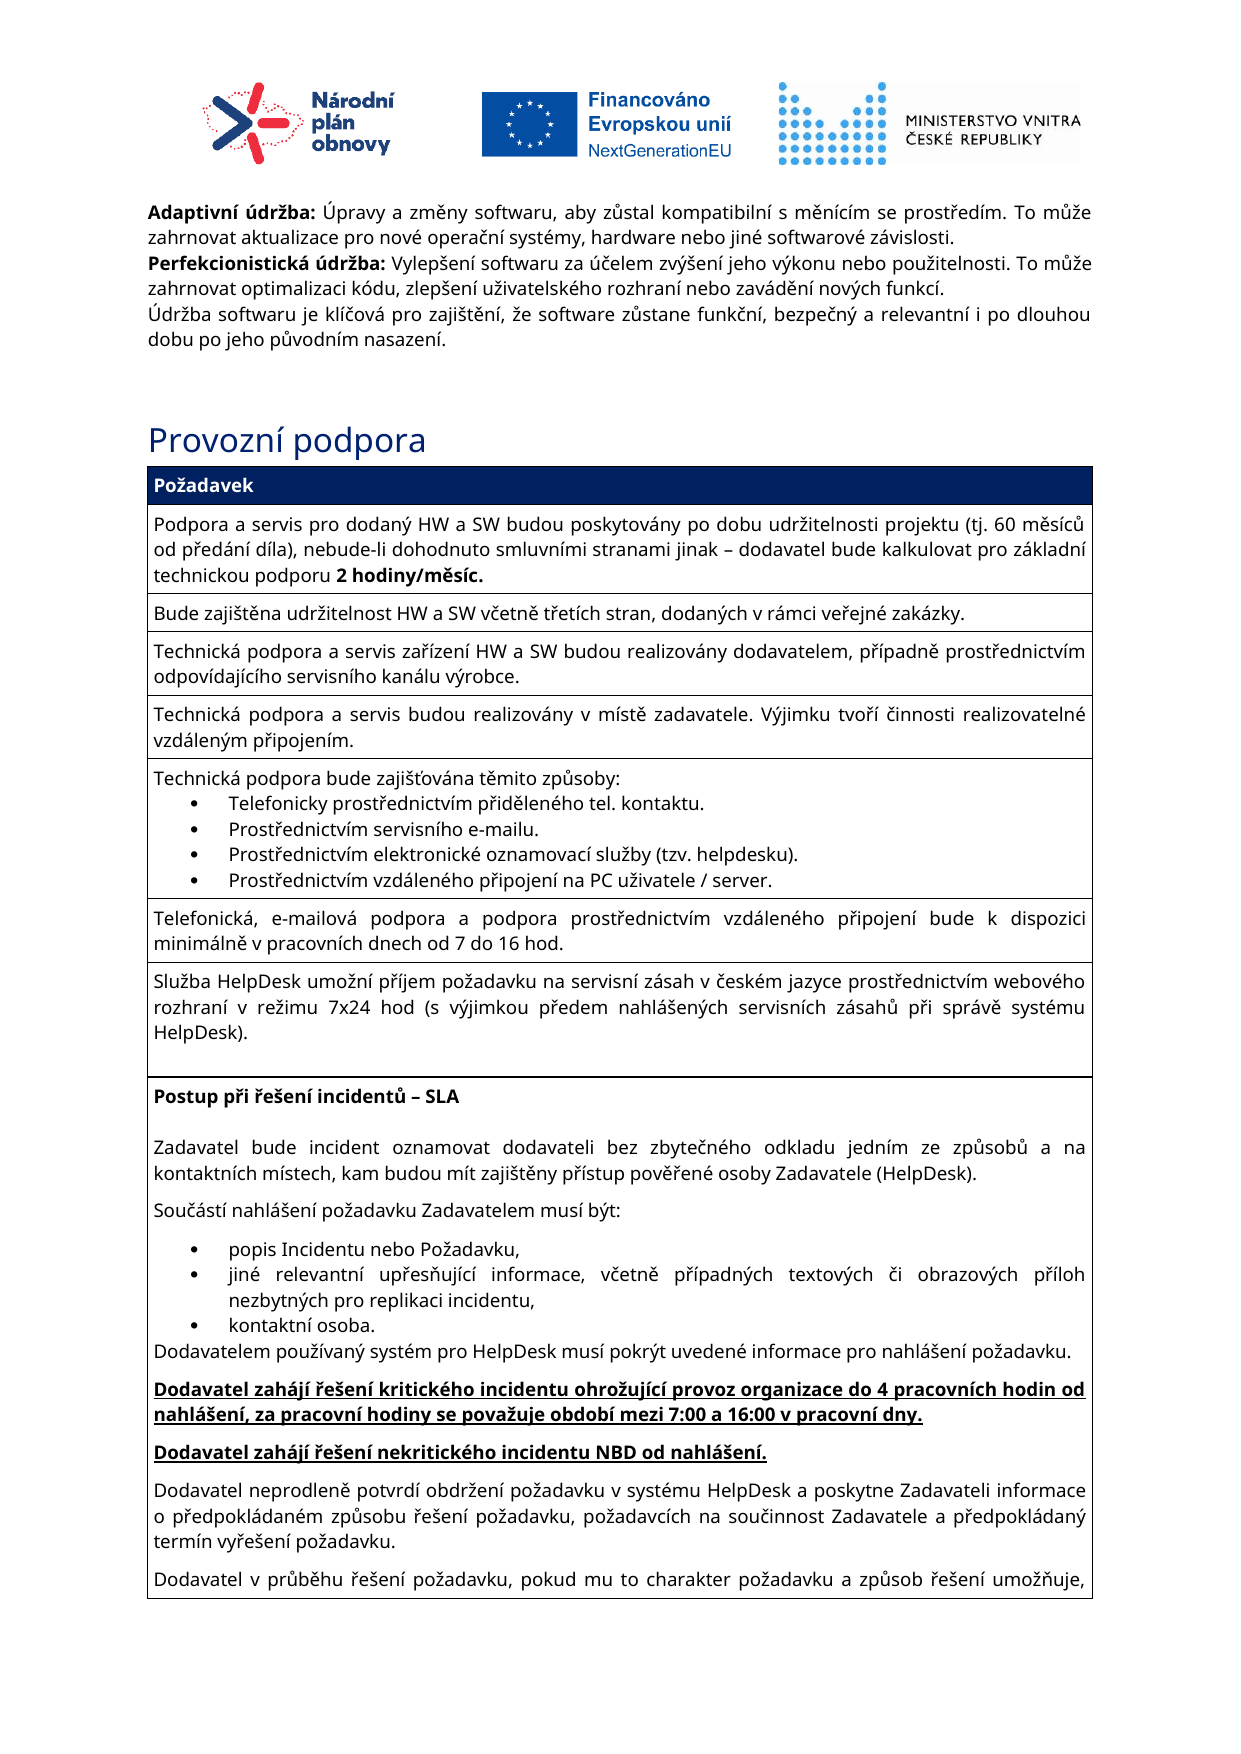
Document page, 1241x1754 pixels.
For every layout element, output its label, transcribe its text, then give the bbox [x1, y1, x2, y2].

subtitle Provozní podpora [148, 417, 1078, 462]
text Perfekcionistická údržba: Vylepšení softwaru za účelem zvýšení jeho výkonu nebo použitelnosti. To může zahrnovat optimalizaci kódu, zlepšení uživatelského rozhraní nebo zavádění nových funkcí. [148, 250, 1093, 301]
text Údržba softwaru je klíčová pro zajištění, že software zůstane funkční, bezpečný a relevantní i po dlouhou dobu po jeho původním nasazení. [148, 301, 1093, 352]
picture [778, 82, 1081, 165]
table_header Požadavek [148, 467, 1092, 504]
table_cell Technická podpora a servis zařízení HW a SW budou realizovány dodavatelem, případně prostřednictvím odpovídajícího servisního kanálu výrobce. [148, 632, 1092, 695]
picture [473, 86, 748, 161]
table_cell Telefonická, e-mailová podpora a podpora prostřednictvím vzdáleného připojení bude k dispozici minimálně v pracovních dnech od 7 do 16 hod. [148, 899, 1092, 962]
table_cell Technická podpora a servis budou realizovány v místě zadavatele. Výjimku tvoří činnosti realizovatelné vzdáleným připojením. [148, 696, 1092, 758]
table_cell Bude zajištěna udržitelnost HW a SW včetně třetích stran, dodaných v rámci veřejné zakázky. [148, 594, 1092, 631]
picture [190, 73, 412, 174]
table_cell Podpora a servis pro dodaný HW a SW budou poskytovány po dobu udržitelnosti projektu (tj. 60 měsíců od předání díla), nebude-li dohodnuto smluvními stranami jinak – dodavatel bude kalkulovat pro základní technickou podporu 2 hodiny/měsíc. [148, 505, 1092, 593]
table_cell Služba HelpDesk umožní příjem požadavku na servisní zásah v českém jazyce prostřednictvím webového rozhraní v režimu 7x24 hod (s výjimkou předem nahlášených servisních zásahů při správě systému HelpDesk). [148, 963, 1092, 1076]
text Adaptivní údržba: Úpravy a změny softwaru, aby zůstal kompatibilní s měnícím se prostředím. To může zahrnovat aktualizace pro nové operační systémy, hardware nebo jiné softwarové závislosti. [148, 199, 1093, 250]
table_cell Technická podpora bude zajišťována těmito způsoby: Telefonicky prostřednictvím přiděleného tel. kontaktu. Prostřednictvím servisního e-mailu. Prostřednictvím elektronické oznamovací služby (tzv. helpdesku). Prostřednictvím vzdáleného připojení na PC uživatele / server. [148, 759, 1092, 898]
